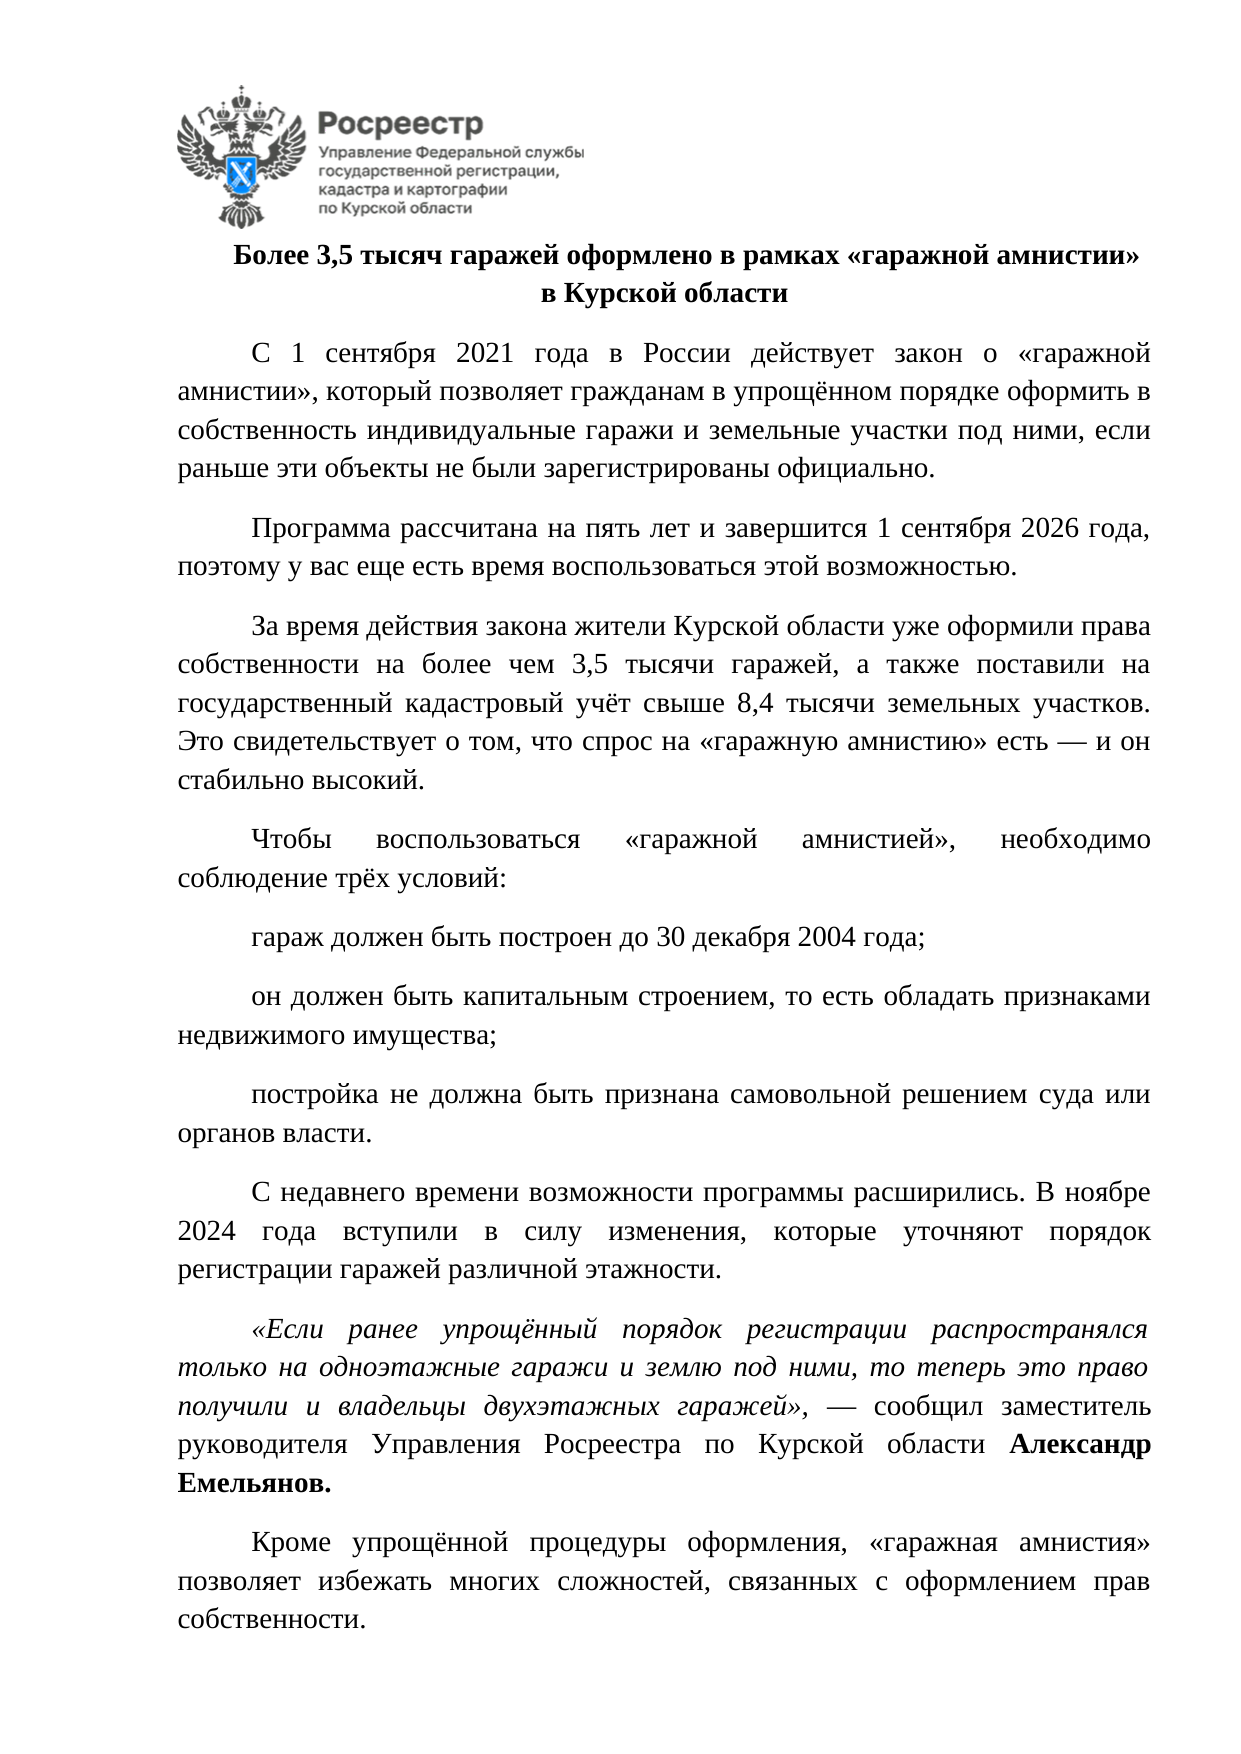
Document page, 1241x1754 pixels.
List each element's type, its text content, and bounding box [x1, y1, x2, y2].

text С недавнего времени возможности программы расширились. В ноябре 2024 года вступили в силу изменения, которые уточняют порядок регистрации гаражей различной этажности. [177, 1174, 1152, 1285]
text За время действия закона жители Курской области уже оформили права собственности на более чем 3,5 тысячи гаражей, а также поставили на государственный кадастровый учёт свыше 8,4 тысячи земельных участков. Это свидетельствует о том, что спрос на «гаражную амнистию» есть — и он стабильно высокий. [177, 608, 1152, 795]
picture [177, 85, 584, 229]
text «Если ранее упрощённый порядок регистрации распространялся только на одноэтажные гаражи и землю под ними, то теперь это право получили и владельцы двухэтажных гаражей», — сообщил заместитель руководителя Управления Росреестра по Курской области Александр Емельянов. [177, 1311, 1152, 1498]
text Более 3,5 тысяч гаражей оформлено в рамках «гаражной амнистии» в Курской области [177, 237, 1152, 309]
text Чтобы воспользоваться «гаражной амнистией», необходимо соблюдение трёх условий: [177, 821, 1152, 893]
text Кроме упрощённой процедуры оформления, «гаражная амнистия» позволяет избежать многих сложностей, связанных с оформлением прав собственности. [177, 1524, 1152, 1635]
text он должен быть капитальным строением, то есть обладать признаками недвижимого имущества; [177, 978, 1152, 1051]
text гараж должен быть построен до 30 декабря 2004 года; [177, 919, 1152, 953]
text постройка не должна быть признана самовольной решением суда или органов власти. [177, 1076, 1152, 1148]
text С 1 сентября 2021 года в России действует закон о «гаражной амнистии», который позволяет гражданам в упрощённом порядке оформить в собственность индивидуальные гаражи и земельные участки под ними, если раньше эти объекты не были зарегистрированы официально. [177, 335, 1152, 484]
text Программа рассчитана на пять лет и завершится 1 сентября 2026 года, поэтому у вас еще есть время воспользоваться этой возможностью. [177, 510, 1152, 582]
